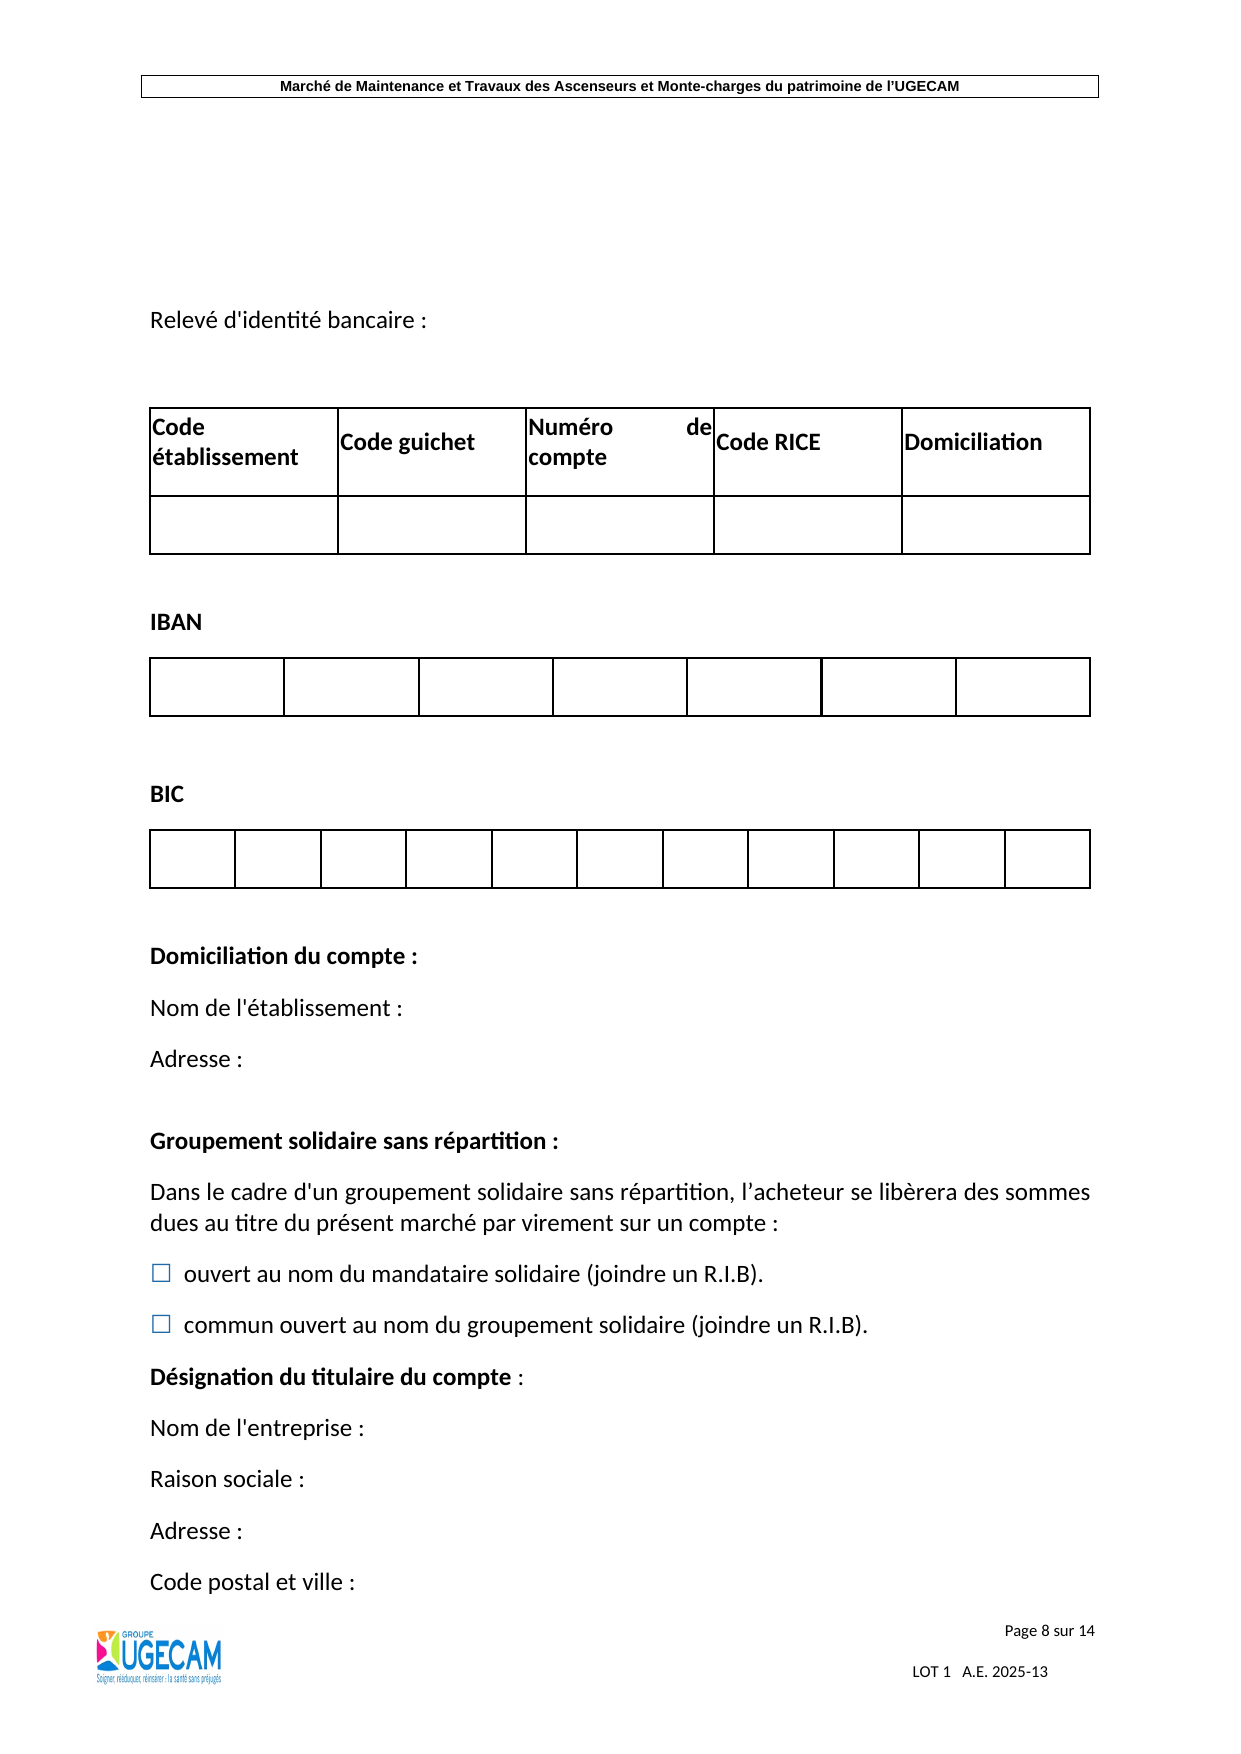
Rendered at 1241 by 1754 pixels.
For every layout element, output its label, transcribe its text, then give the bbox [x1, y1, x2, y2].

text ☐ ouvert au nom du mandataire solidaire (joindre un R.I.B). [150, 1258, 1090, 1289]
table_header [664, 831, 747, 887]
table_header [420, 659, 552, 715]
table_header Code établissement [151, 409, 337, 495]
table_cell [527, 497, 713, 552]
table_header [554, 659, 686, 715]
text Désignation du titulaire du compte : [150, 1361, 1090, 1391]
text Adresse : [150, 1515, 1090, 1546]
table_header Numéro de compte [527, 409, 713, 495]
table_header [493, 831, 576, 887]
text BIC [150, 778, 1090, 808]
text ☐ commun ouvert au nom du groupement solidaire (joindre un R.I.B). [150, 1309, 1090, 1340]
table_header [151, 659, 283, 715]
text Dans le cadre d'un groupement solidaire sans répartition, l’acheteur se libèrera des sommes dues au titre du présent marché par virement sur un compte : [150, 1176, 1090, 1237]
table_cell [715, 497, 901, 552]
table_header [688, 659, 820, 715]
text Code postal et ville : [150, 1566, 1090, 1597]
text Relevé d'identité bancaire : [150, 304, 1090, 334]
table_header [236, 831, 320, 887]
text Raison sociale : [150, 1464, 1090, 1494]
table_header [749, 831, 833, 887]
table_header [957, 659, 1089, 715]
table_header [1006, 831, 1089, 887]
table_cell [151, 497, 337, 552]
table_cell [339, 497, 525, 552]
text Domiciliation du compte : [150, 940, 1090, 971]
text Nom de l'établissement : [150, 992, 1090, 1022]
table_header Code RICE [715, 409, 901, 495]
text Adresse : [150, 1043, 1090, 1074]
text Groupement solidaire sans répartition : [150, 1125, 1090, 1156]
table_header [920, 831, 1004, 887]
table_header [835, 831, 918, 887]
table_cell [903, 497, 1089, 552]
table_header [151, 831, 234, 887]
table_header [322, 831, 405, 887]
table_header [407, 831, 491, 887]
picture [93, 1623, 225, 1694]
table_header Domiciliation [903, 409, 1089, 495]
text Nom de l'entreprise : [150, 1412, 1090, 1443]
table_header Code guichet [339, 409, 525, 495]
table_header [823, 659, 955, 715]
table_header [285, 659, 418, 715]
table_header [578, 831, 662, 887]
text IBAN [150, 606, 1090, 636]
